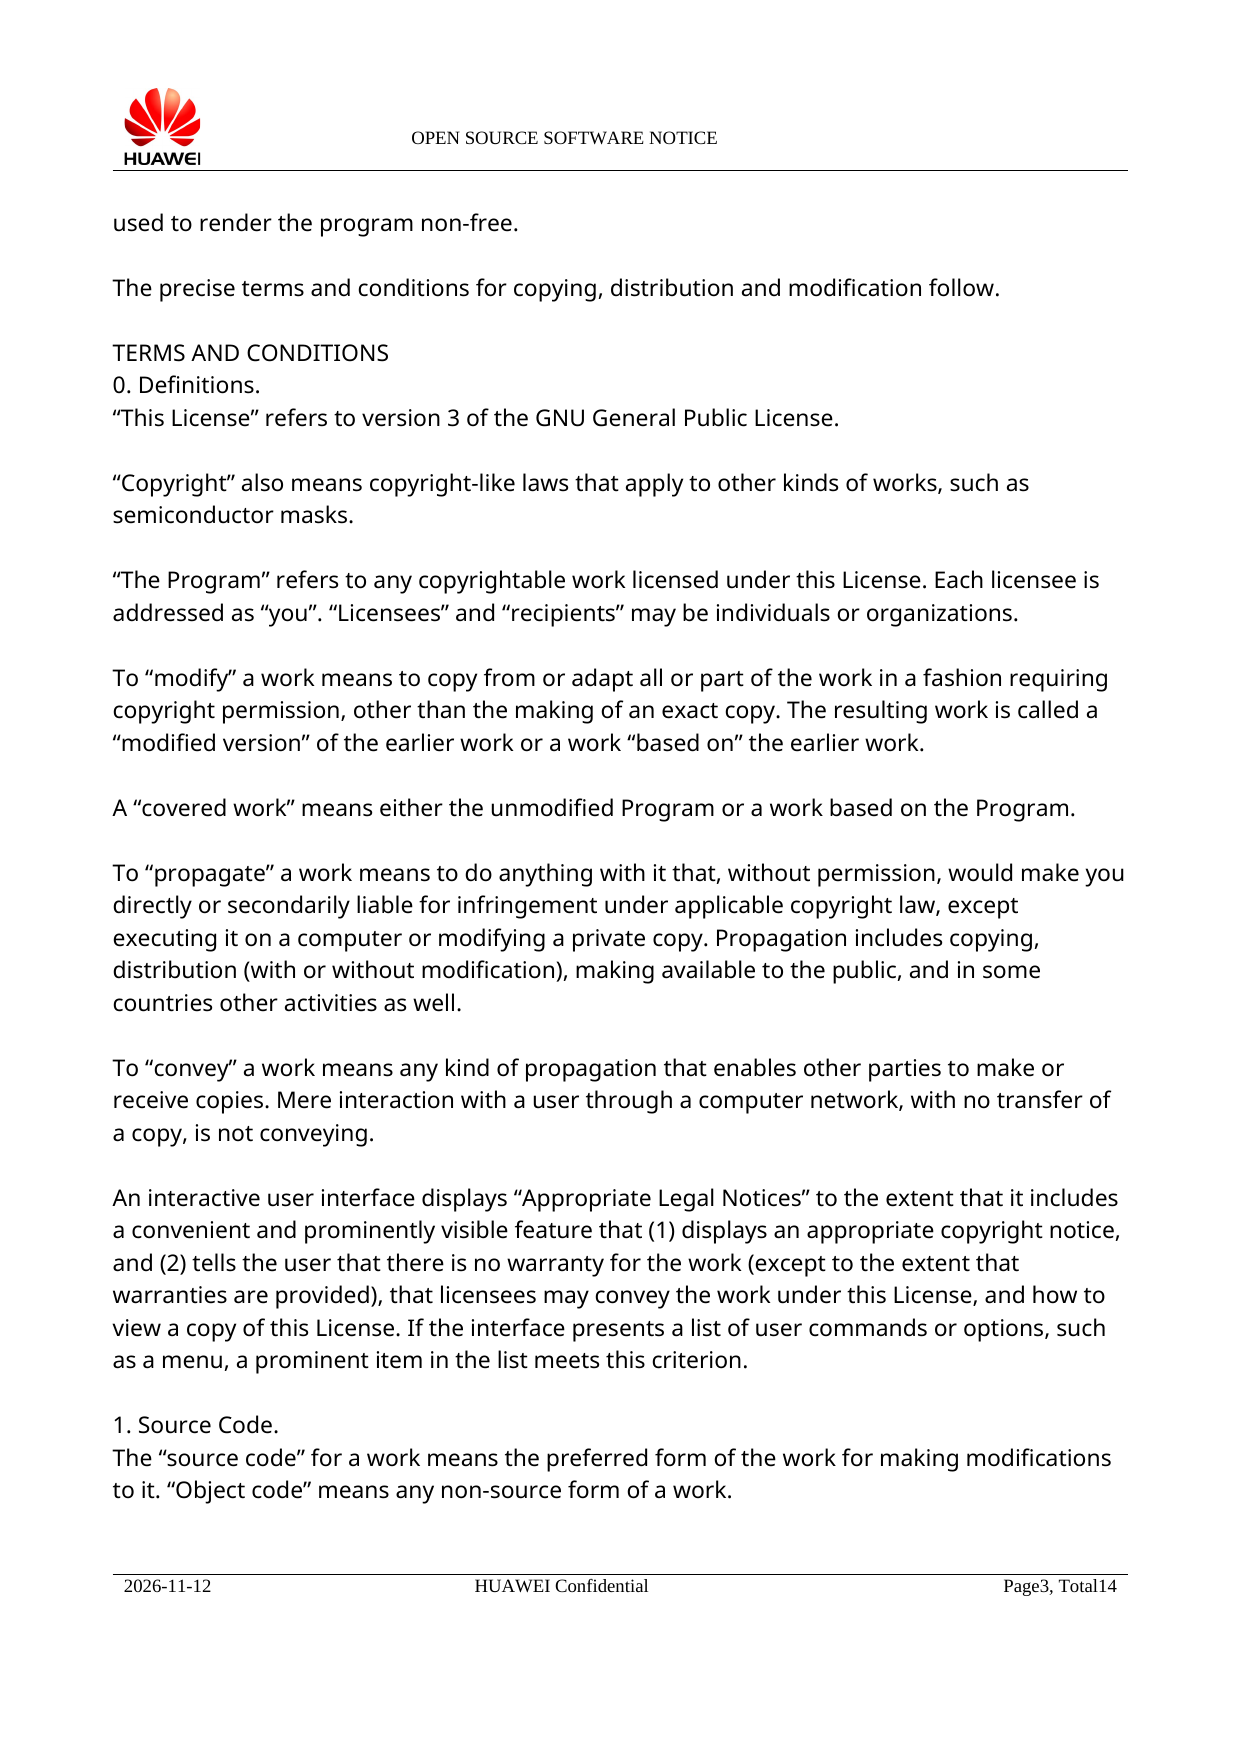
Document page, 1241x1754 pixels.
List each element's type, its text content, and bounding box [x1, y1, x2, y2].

text To “modify” a work means to copy from or adapt all or part of the work in a fashion requiring copyright permission, other than the making of an exact copy. The resulting work is called a “modified version” of the earlier work or a work “based on” the earlier work. [112, 661, 1128, 759]
text TERMS AND CONDITIONS [112, 336, 1128, 369]
text 1. Source Code. [112, 1409, 1128, 1441]
text “The Program” refers to any copyrightable work licensed under this License. Each licensee is addressed as “you”. “Licensees” and “recipients” may be individuals or organizations. [112, 564, 1128, 629]
text 0. Definitions. [112, 369, 1128, 401]
text To “convey” a work means any kind of propagation that enables other parties to make or receive copies. Mere interaction with a user through a computer network, with no transfer of a copy, is not conveying. [112, 1051, 1128, 1149]
text The precise terms and conditions for copying, distribution and modification follow. [112, 271, 1128, 304]
text “Copyright” also means copyright-like laws that apply to other kinds of works, such as semiconductor masks. [112, 466, 1128, 531]
text The “source code” for a work means the preferred form of the work for making modifications to it. “Object code” means any non-source form of a work. [112, 1441, 1128, 1506]
text An interactive user interface displays “Appropriate Legal Notices” to the extent that it includes a convenient and prominently visible feature that (1) displays an appropriate copyright notice, and (2) tells the user that there is no warranty for the work (except to the extent that warranties are provided), that licensees may convey the work under this License, and how to view a copy of this License. If the interface presents a list of user commands or options, such as a menu, a prominent item in the list meets this criterion. [112, 1181, 1128, 1376]
picture [124, 88, 201, 165]
text “This License” refers to version 3 of the GNU General Public License. [112, 401, 1128, 434]
text To “propagate” a work means to do anything with it that, without permission, would make you directly or secondarily liable for infringement under applicable copyright law, except executing it on a computer or modifying a private copy. Propagation includes copying, distribution (with or without modification), making available to the public, and in some countries other activities as well. [112, 856, 1128, 1019]
text A “covered work” means either the unmodified Program or a work based on the Program. [112, 791, 1128, 824]
